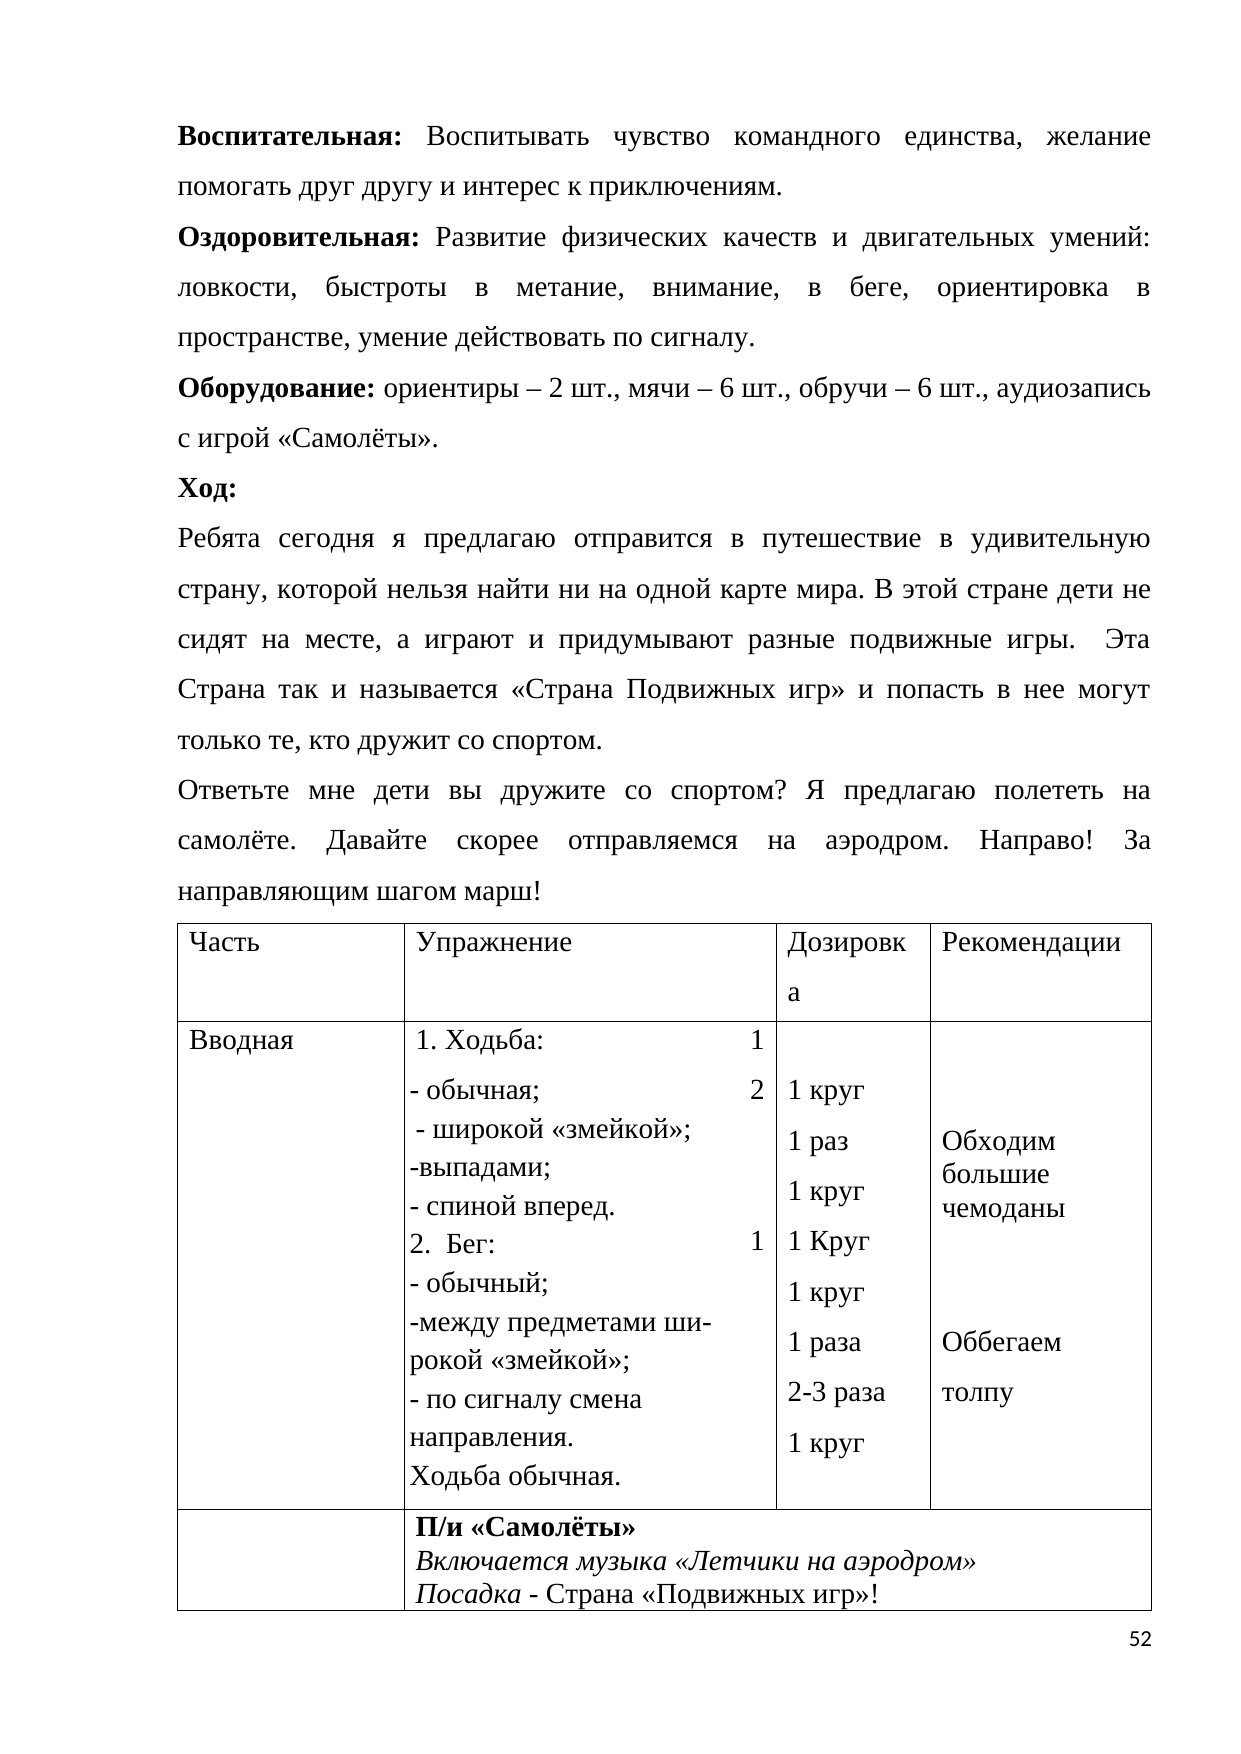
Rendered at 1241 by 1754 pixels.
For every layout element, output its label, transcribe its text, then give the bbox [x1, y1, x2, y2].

table_cell 1 круг 1 раз 1 круг 1 Круг 1 круг 1 раза 2-3 раза 1 круг [777, 1022, 930, 1508]
text Ход: [177, 470, 1152, 504]
table_cell 1. Ходьба: - обычная; - широкой «змейкой»; -выпадами; - спиной вперед. 2. Бег: - обычный; -между предметами широкой «змейкой»; - по сигналу смена направления. Ходьба обычная. [405, 1022, 776, 1508]
table_cell [178, 1510, 404, 1610]
table_cell Вводная [178, 1022, 404, 1508]
text Оздоровительная: Развитие физических качеств и двигательных умений: ловкости, быстроты в метание, внимание, в беге, ориентировка в пространстве, умение действовать по сигналу. [177, 219, 1152, 353]
text Оборудование: ориентиры – 2 шт., мячи – 6 шт., обручи – 6 шт., аудиозапись с игрой «Самолёты». [177, 370, 1152, 453]
table_header Часть [178, 924, 404, 1021]
table_header Рекомендации [931, 924, 1151, 1021]
text Ребята сегодня я предлагаю отправится в путешествие в удивительную страну, которой нельзя найти ни на одной карте мира. В этой стране дети не сидят на месте, а играют и придумывают разные подвижные игры. Эта Страна так и называется «Страна Подвижных игр» и попасть в нее могут только те, кто дружит со спортом. [177, 521, 1152, 755]
text Воспитательная: Воспитывать чувство командного единства, желание помогать друг другу и интерес к приключениям. [177, 118, 1152, 202]
table_cell Обходим большие чемоданы Оббегаем толпу [931, 1022, 1151, 1508]
text Ответьте мне дети вы дружите со спортом? Я предлагаю полететь на самолёте. Давайте скорее отправляемся на аэродром. Направо! За направляющим шагом марш! [177, 772, 1152, 906]
table_header Упражнение [405, 924, 776, 1021]
table_header Дозировка [777, 924, 930, 1021]
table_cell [405, 1510, 1151, 1610]
